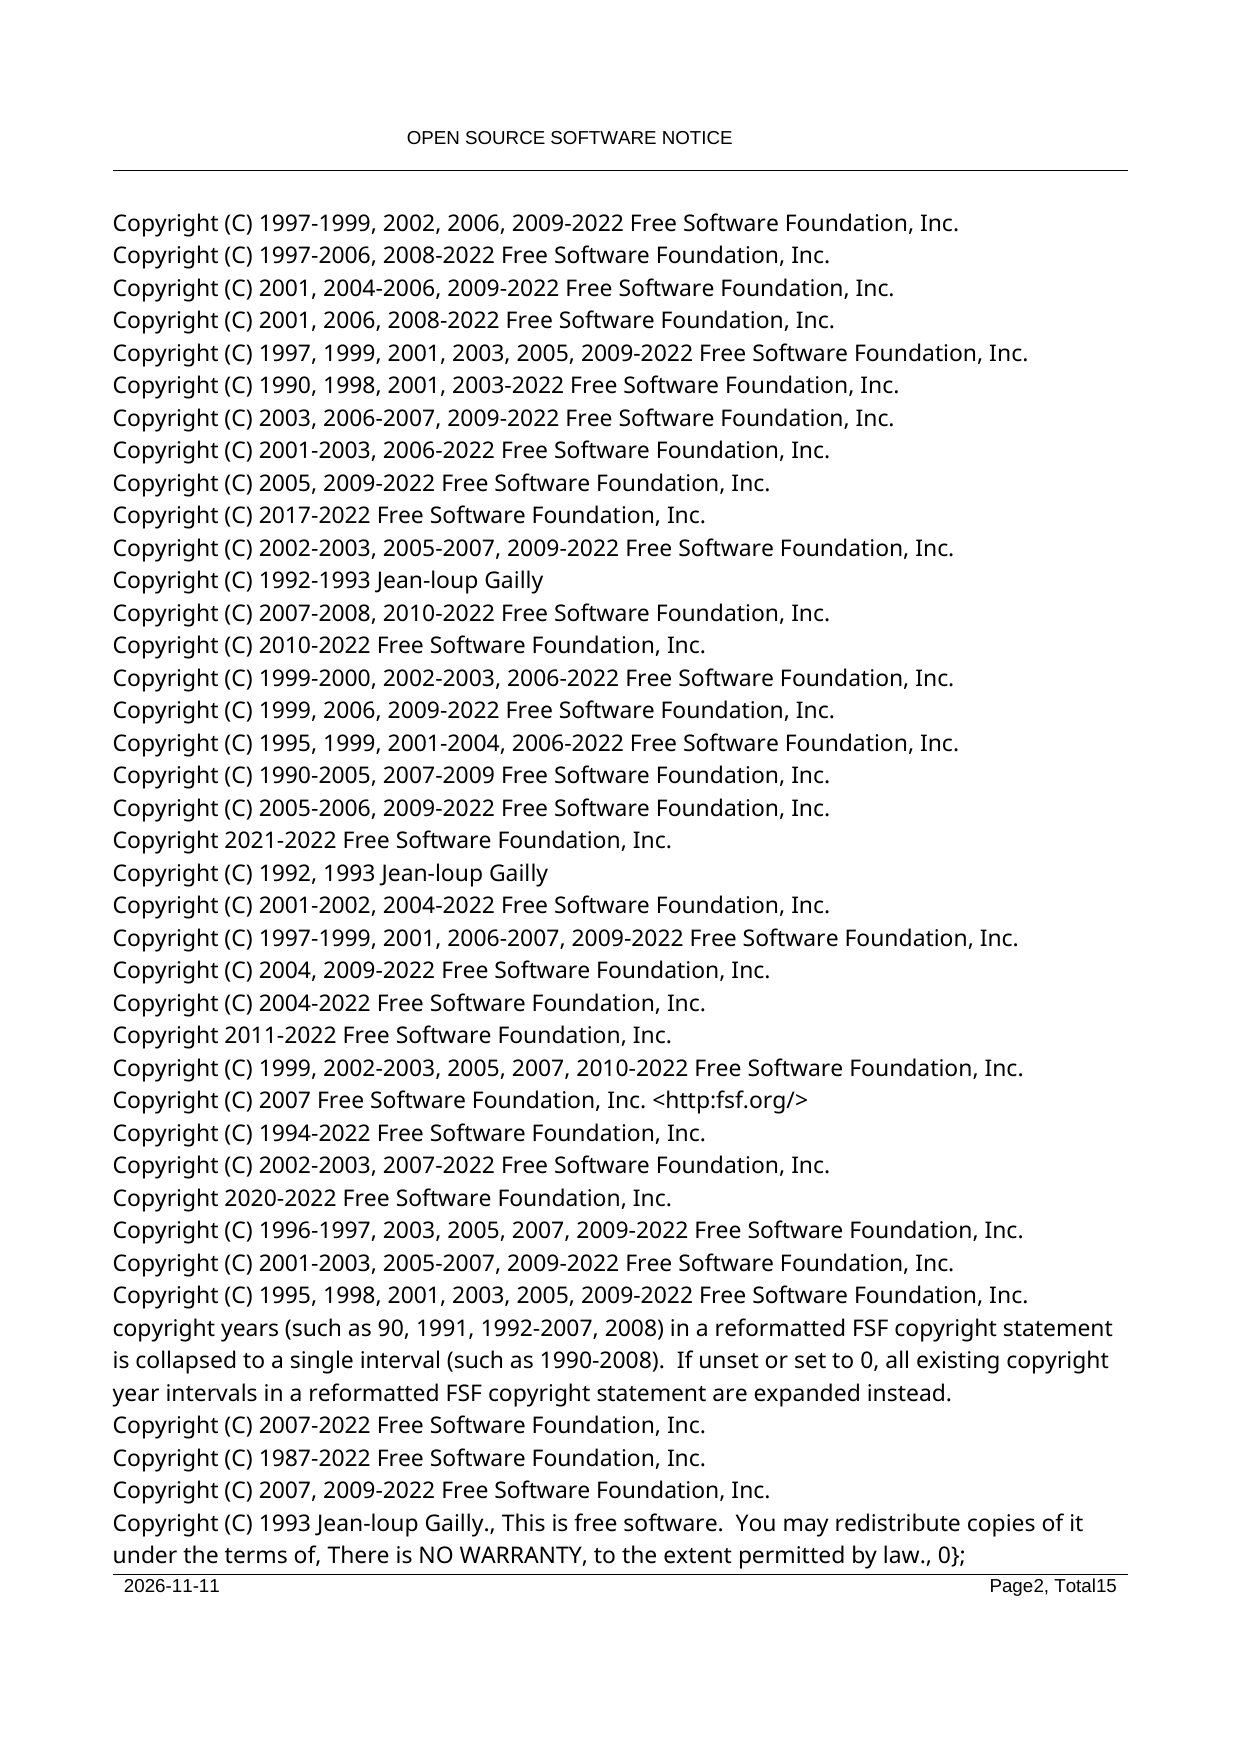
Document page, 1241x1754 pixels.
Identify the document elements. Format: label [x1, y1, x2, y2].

text [112, 206, 1128, 1571]
